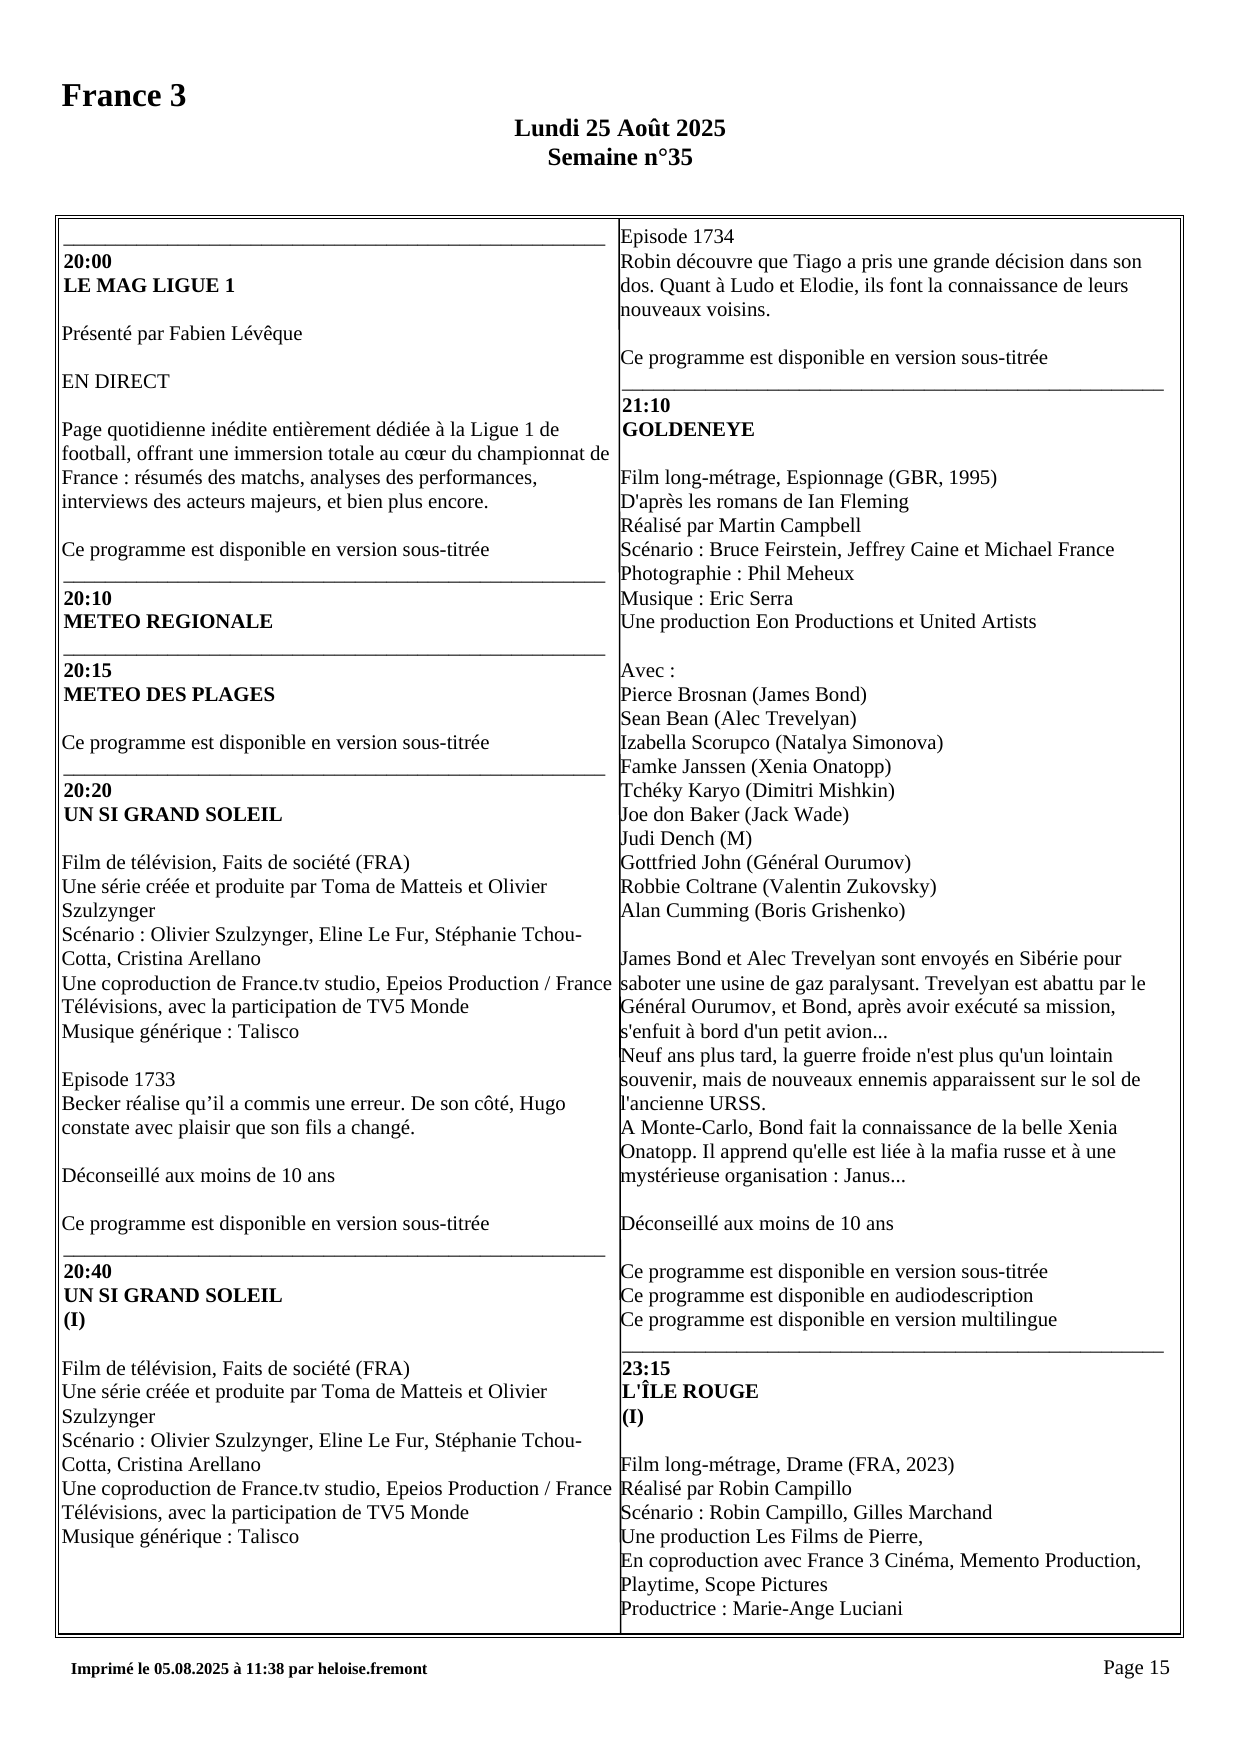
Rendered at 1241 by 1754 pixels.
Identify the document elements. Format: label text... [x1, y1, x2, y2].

text Présenté par Fabien Lévêque EN DIRECT Page quotidienne inédite entièrement dédiée à la Ligue 1 de football, offrant une immersion totale au cœur du championnat de France : résumés des matchs, analyses des performances, interviews des acteurs majeurs, et bien plus encore. [61, 297, 620, 513]
text Film de télévision, Faits de société (FRA) Une série créée et produite par Toma de Matteis et Olivier Szulzynger Scénario : Olivier Szulzynger, Eline Le Fur, Stéphanie Tchou-Cotta, Cristina Arellano Une coproduction de France.tv studio, Epeios Production / France Télévisions, avec la participation de TV5 Monde Musique générique : Talisco [61, 1331, 620, 1596]
text 23:15 [622, 1355, 1179, 1379]
text 20:20 [63, 778, 620, 802]
text Ce programme est disponible en audiodescription [620, 1283, 1179, 1307]
text Film de télévision, Faits de société (FRA) Une série créée et produite par Toma de Matteis et Olivier Szulzynger Scénario : Olivier Szulzynger, Eline Le Fur, Stéphanie Tchou-Cotta, Cristina Arellano Une coproduction de France.tv studio, Epeios Production / France Télévisions, avec la participation de TV5 Monde Musique générique : Talisco Episode 1733 Becker réalise qu’il a commis une erreur. De son côté, Hugo constate avec plaisir que son fils a changé. [61, 826, 620, 1139]
text 20:40 [63, 1259, 620, 1283]
text ____________________________________________________ [63, 561, 620, 585]
text Ce programme est disponible en version sous-titrée [61, 537, 620, 561]
text (I) [63, 1307, 620, 1331]
text Ce programme est disponible en version multilingue [620, 1307, 1179, 1331]
text L'ÎLE ROUGE [622, 1379, 1179, 1403]
text LE MAG LIGUE 1 [63, 273, 620, 297]
text Ce programme est disponible en version sous-titrée [61, 730, 620, 754]
text 20:00 [63, 248, 620, 273]
text ____________________________________________________ [622, 369, 1179, 393]
text ____________________________________________________ [63, 1235, 620, 1259]
text Déconseillé aux moins de 10 ans [620, 1211, 1179, 1235]
text Ce programme est disponible en version sous-titrée [620, 345, 1179, 369]
text UN SI GRAND SOLEIL [63, 1283, 620, 1307]
text Déconseillé aux moins de 10 ans [61, 1163, 620, 1187]
text Film long-métrage, Espionnage (GBR, 1995) D'après les romans de Ian Fleming Réalisé par Martin Campbell Scénario : Bruce Feirstein, Jeffrey Caine et Michael France Photographie : Phil Meheux Musique : Eric Serra Une production Eon Productions et United Artists Avec : Pierce Brosnan (James Bond) Sean Bean (Alec Trevelyan) Izabella Scorupco (Natalya Simonova) Famke Janssen (Xenia Onatopp) Tchéky Karyo (Dimitri Mishkin) Joe don Baker (Jack Wade) Judi Dench (M) Gottfried John (Général Ourumov) Robbie Coltrane (Valentin Zukovsky) Alan Cumming (Boris Grishenko) James Bond et Alec Trevelyan sont envoyés en Sibérie pour saboter une usine de gaz paralysant. Trevelyan est abattu par le Général Ourumov, et Bond, après avoir exécuté sa mission, s'enfuit à bord d'un petit avion... Neuf ans plus tard, la guerre froide n'est plus qu'un lointain souvenir, mais de nouveaux ennemis apparaissent sur le sol de l'ancienne URSS. A Monte-Carlo, Bond fait la connaissance de la belle Xenia Onatopp. Il apprend qu'elle est liée à la mafia russe et à une mystérieuse organisation : Janus... [620, 441, 1179, 1187]
text ____________________________________________________ [63, 633, 620, 658]
text 21:10 [622, 393, 1179, 417]
text Episode 1734 Robin découvre que Tiago a pris une grande décision dans son dos. Quant à Ludo et Elodie, ils font la connaissance de leurs nouveaux voisins. [620, 224, 1179, 321]
text Ce programme est disponible en version sous-titrée [620, 1259, 1179, 1283]
text Ce programme est disponible en version sous-titrée [61, 1211, 620, 1235]
text (I) [622, 1403, 1179, 1428]
text ____________________________________________________ [63, 224, 620, 248]
text 20:15 [63, 658, 620, 682]
text METEO REGIONALE [63, 609, 620, 633]
text METEO DES PLAGES [63, 682, 620, 706]
text 20:10 [63, 585, 620, 609]
text UN SI GRAND SOLEIL [63, 802, 620, 826]
text GOLDENEYE [622, 417, 1179, 441]
text ____________________________________________________ [622, 1331, 1179, 1355]
text ____________________________________________________ [63, 754, 620, 778]
